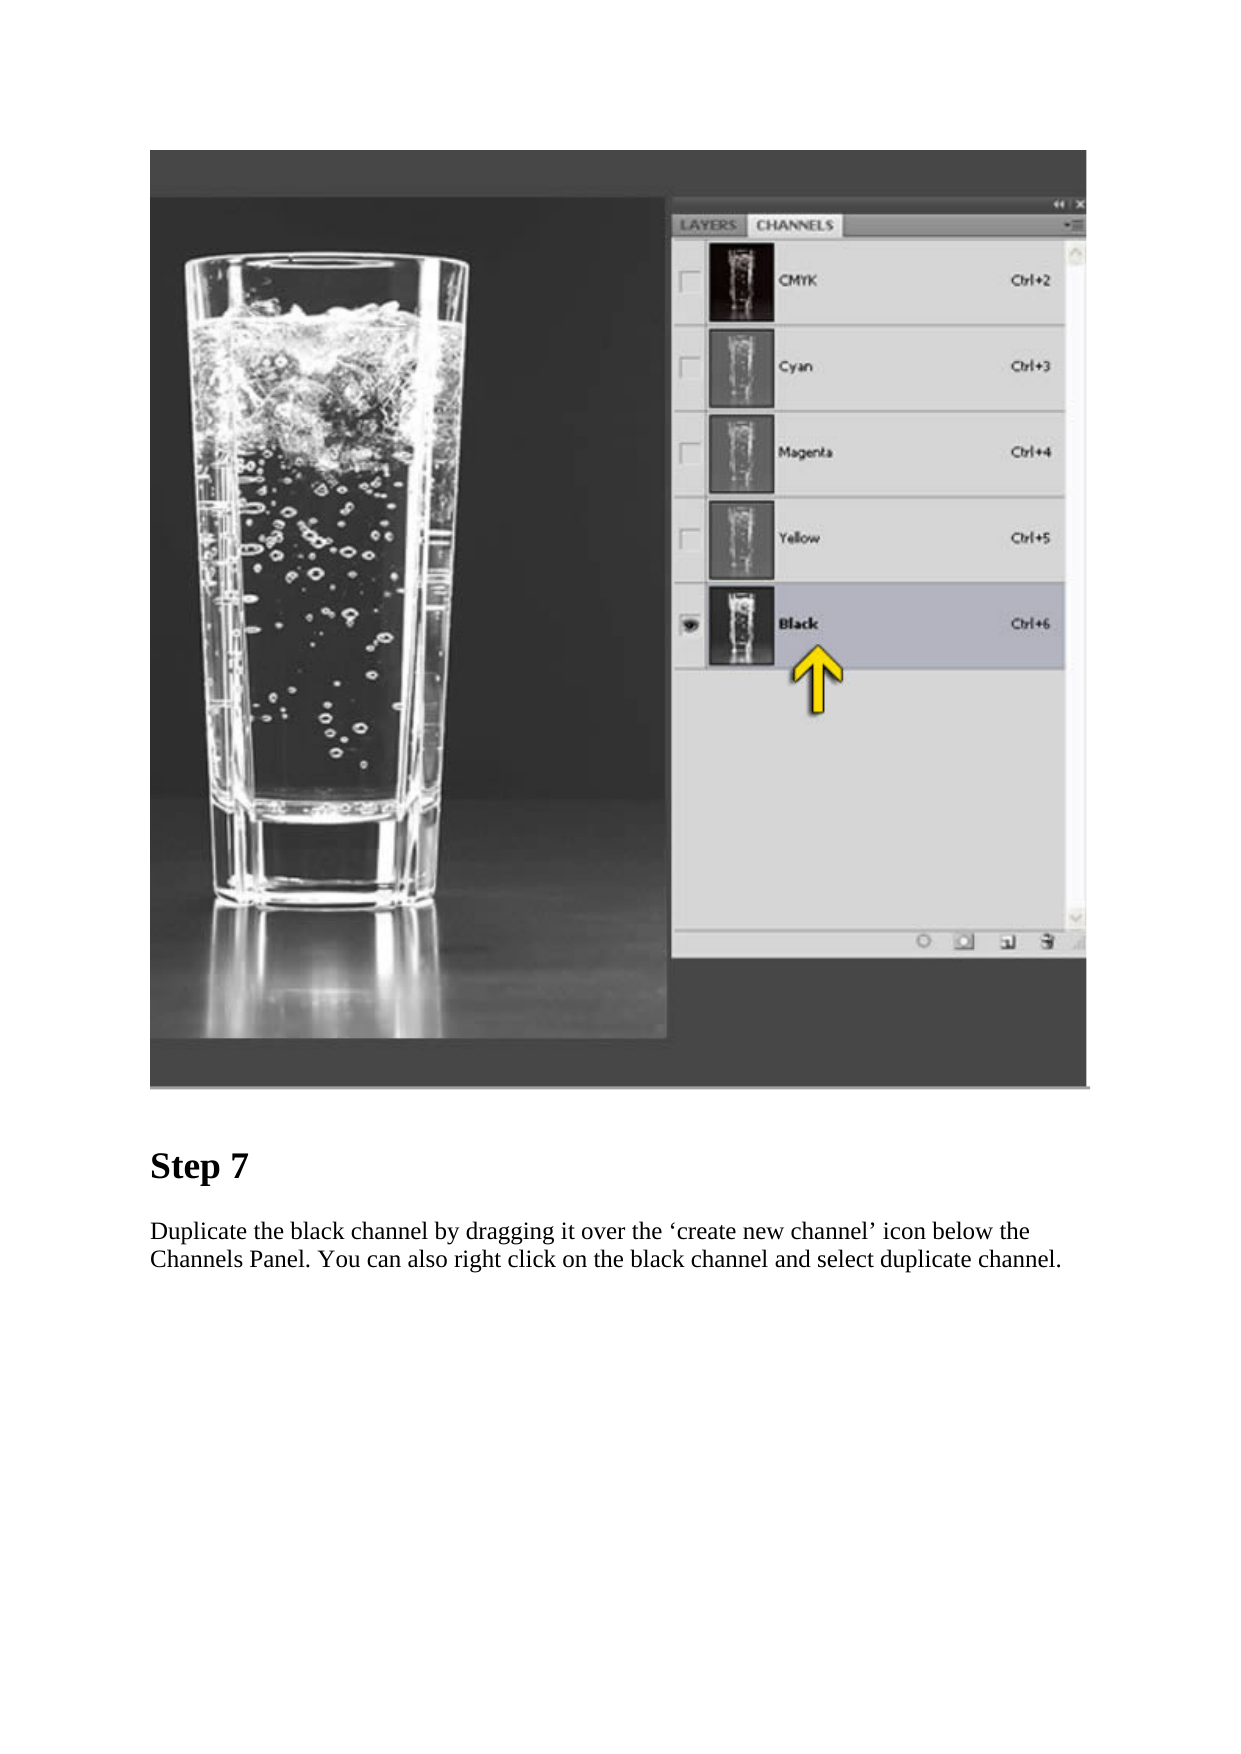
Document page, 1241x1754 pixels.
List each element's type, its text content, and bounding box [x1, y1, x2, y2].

text Step 7 [150, 1143, 1090, 1187]
picture [150, 150, 1087, 1086]
text Duplicate the black channel by dragging it over the ‘create new channel’ icon below the Channels Panel. You can also right click on the black channel and select duplicate channel. [150, 1216, 1090, 1273]
